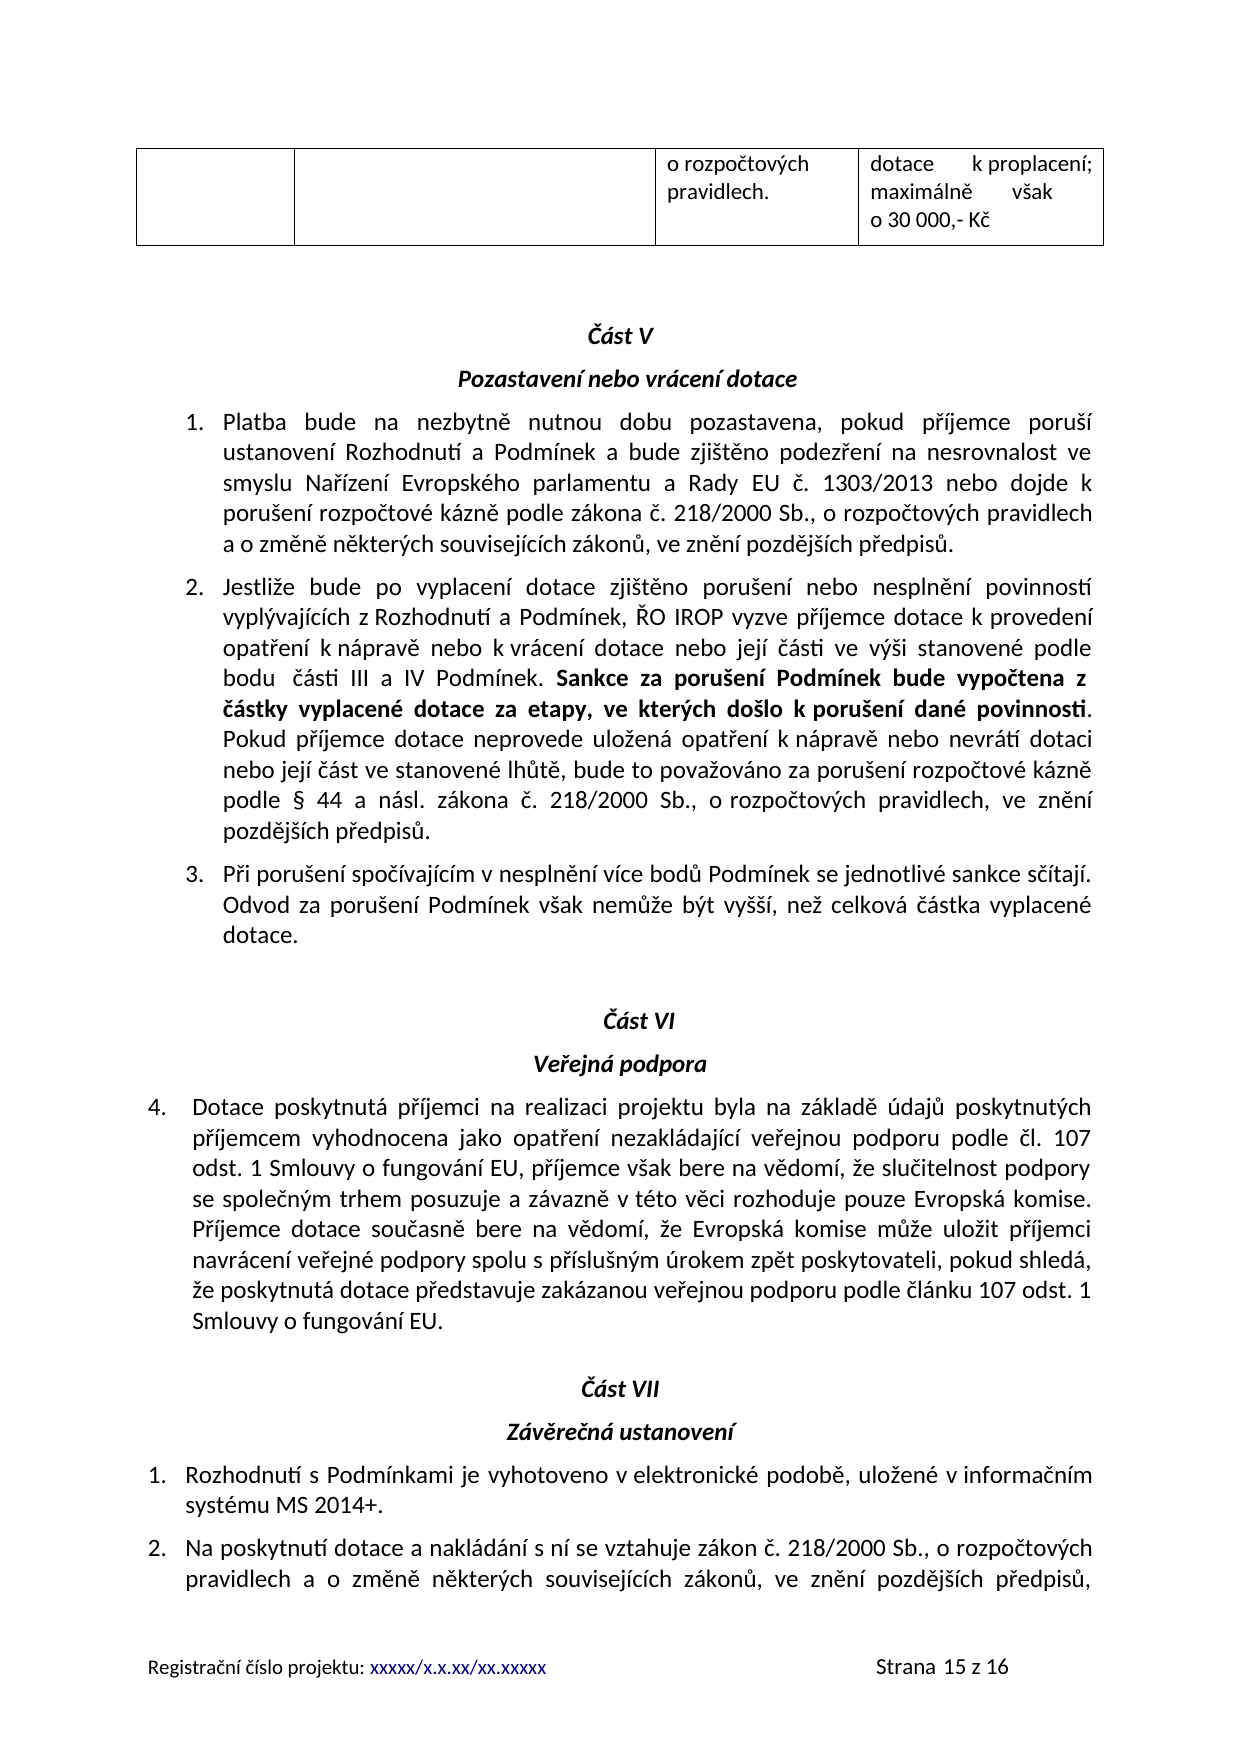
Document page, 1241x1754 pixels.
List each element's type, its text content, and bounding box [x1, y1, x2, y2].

text Pozastavení nebo vrácení dotace [162, 363, 1093, 393]
text Závěrečná ustanovení [148, 1416, 1092, 1447]
list Rozhodnutí s Podmínkami je vyhotoveno v elektronické podobě, uložené v informačním systému MS 2014+. [148, 1459, 1093, 1520]
list Dotace poskytnutá příjemci na realizaci projektu byla na základě údajů poskytnutých příjemcem vyhodnocena jako opatření nezakládající veřejnou podporu podle čl. 107 odst. 1 Smlouvy o fungování EU, příjemce však bere na vědomí, že slučitelnost podpory se společným trhem posuzuje a závazně v této věci rozhoduje pouze Evropská komise. Příjemce dotace současně bere na vědomí, že Evropská komise může uložit příjemci navrácení veřejné podpory spolu s příslušným úrokem zpět poskytovateli, pokud shledá, že poskytnutá dotace představuje zakázanou veřejnou podporu podle článku 107 odst. 1 Smlouvy o fungování EU. [148, 1091, 1092, 1336]
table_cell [859, 149, 1103, 245]
text Část V [148, 320, 1092, 350]
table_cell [295, 149, 655, 245]
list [148, 1533, 1093, 1594]
text Veřejná podpora [148, 1048, 1092, 1079]
text Část VI [185, 1005, 1092, 1036]
list Jestliže bude po vyplacení dotace zjištěno porušení nebo nesplnění povinností vyplývajících z Rozhodnutí a Podmínek, ŘO IROP vyzve příjemce dotace k provedení opatření k nápravě nebo k vrácení dotace nebo její části ve výši stanovené podle bodu části III a IV Podmínek. Sankce za porušení Podmínek bude vypočtena z částky vyplacené dotace za etapy, ve kterých došlo k porušení dané povinnosti. Pokud příjemce dotace neprovede uložená opatření k nápravě nebo nevrátí dotaci nebo její část ve stanovené lhůtě, bude to považováno za porušení rozpočtové kázně podle § 44 a násl. zákona č. 218/2000 Sb., o rozpočtových pravidlech, ve znění pozdějších předpisů. [185, 571, 1093, 846]
list Při porušení spočívajícím v nesplnění více bodů Podmínek se jednotlivé sankce sčítají. Odvod za porušení Podmínek však nemůže být vyšší, než celková částka vyplacené dotace. [185, 858, 1092, 950]
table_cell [656, 149, 858, 245]
list Platba bude na nezbytně nutnou dobu pozastavena, pokud příjemce poruší ustanovení Rozhodnutí a Podmínek a bude zjištěno podezření na nesrovnalost ve smyslu Nařízení Evropského parlamentu a Rady EU č. 1303/2013 nebo dojde k porušení rozpočtové kázně podle zákona č. 218/2000 Sb., o rozpočtových pravidlech a o změně některých souvisejících zákonů, ve znění pozdějších předpisů. [185, 406, 1093, 558]
text Část VII [148, 1373, 1092, 1403]
